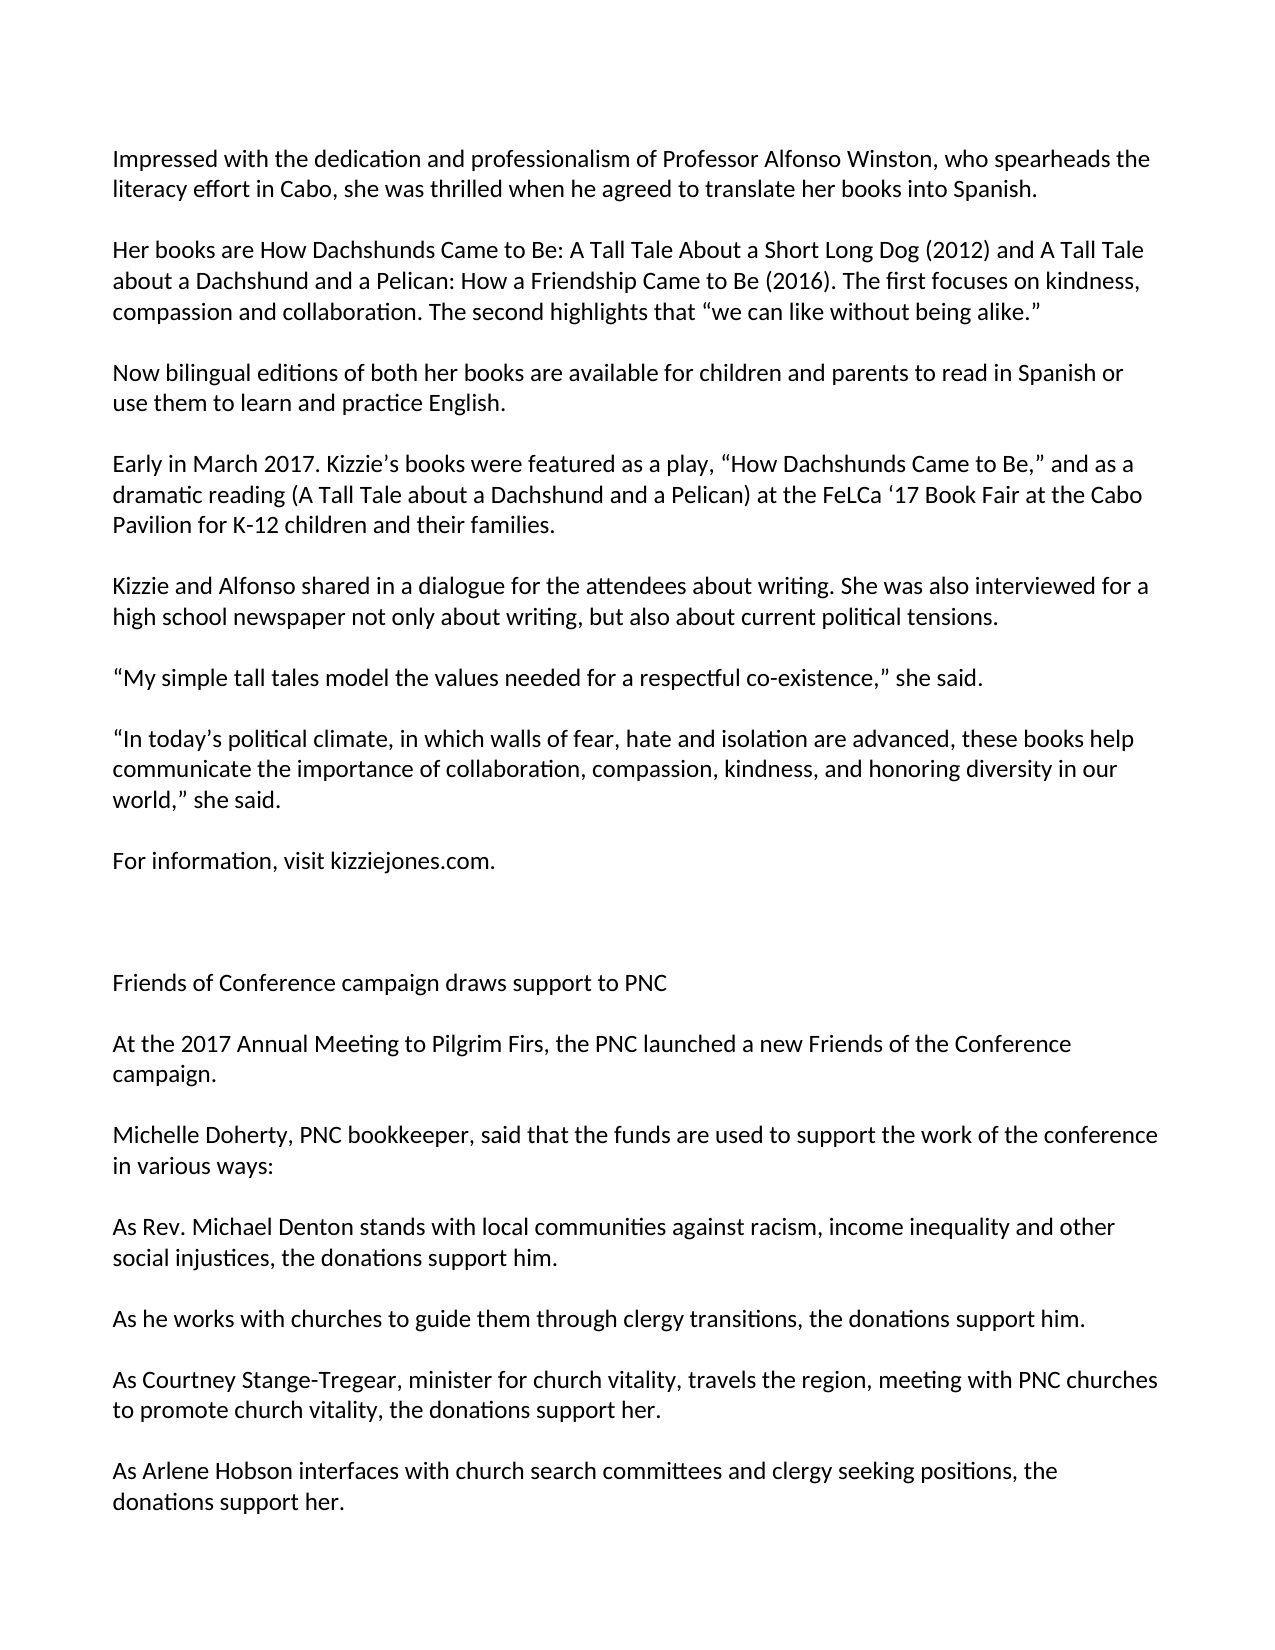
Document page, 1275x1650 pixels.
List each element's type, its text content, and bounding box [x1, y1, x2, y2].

text Kizzie and Alfonso shared in a dialogue for the attendees about writing. She was also interviewed for a high school newspaper not only about writing, but also about current political tensions. [112, 570, 1162, 631]
text At the 2017 Annual Meeting to Pilgrim Firs, the PNC launched a new Friends of the Conference campaign. [112, 1028, 1162, 1089]
text Her books are How Dachshunds Came to Be: A Tall Tale About a Short Long Dog (2012) and A Tall Tale about a Dachshund and a Pelican: How a Friendship Came to Be (2016). The first focuses on kindness, compassion and collaboration. The second highlights that “we can like without being alike.” [112, 234, 1162, 326]
text Friends of Conference campaign draws support to PNC [112, 967, 1162, 998]
text “My simple tall tales model the values needed for a respectful co-existence,” she said. [112, 662, 1162, 692]
text Early in March 2017. Kizzie’s books were featured as a play, “How Dachshunds Came to Be,” and as a dramatic reading (A Tall Tale about a Dachshund and a Pelican) at the FeLCa ‘17 Book Fair at the Cabo Pavilion for K-12 children and their families. [112, 448, 1162, 540]
text As Rev. Michael Denton stands with local communities against racism, income inequality and other social injustices, the donations support him. [112, 1211, 1162, 1272]
text Impressed with the dedication and professionalism of Professor Alfonso Winston, who spearheads the literacy effort in Cabo, she was thrilled when he agreed to translate her books into Spanish. [112, 143, 1162, 204]
text As Courtney Stange-Tregear, minister for church vitality, travels the region, meeting with PNC churches to promote church vitality, the donations support her. [112, 1364, 1162, 1425]
text For information, visit kizziejones.com. [112, 845, 1162, 876]
text “In today’s political climate, in which walls of fear, hate and isolation are advanced, these books help communicate the importance of collaboration, compassion, kindness, and honoring diversity in our world,” she said. [112, 723, 1162, 814]
text As he works with churches to guide them through clergy transitions, the donations support him. [112, 1303, 1162, 1333]
text Now bilingual editions of both her books are available for children and parents to read in Spanish or use them to learn and practice English. [112, 357, 1162, 418]
text As Arlene Hobson interfaces with church search committees and clergy seeking positions, the donations support her. [112, 1455, 1162, 1516]
text Michelle Doherty, PNC bookkeeper, said that the funds are used to support the work of the conference in various ways: [112, 1120, 1162, 1181]
